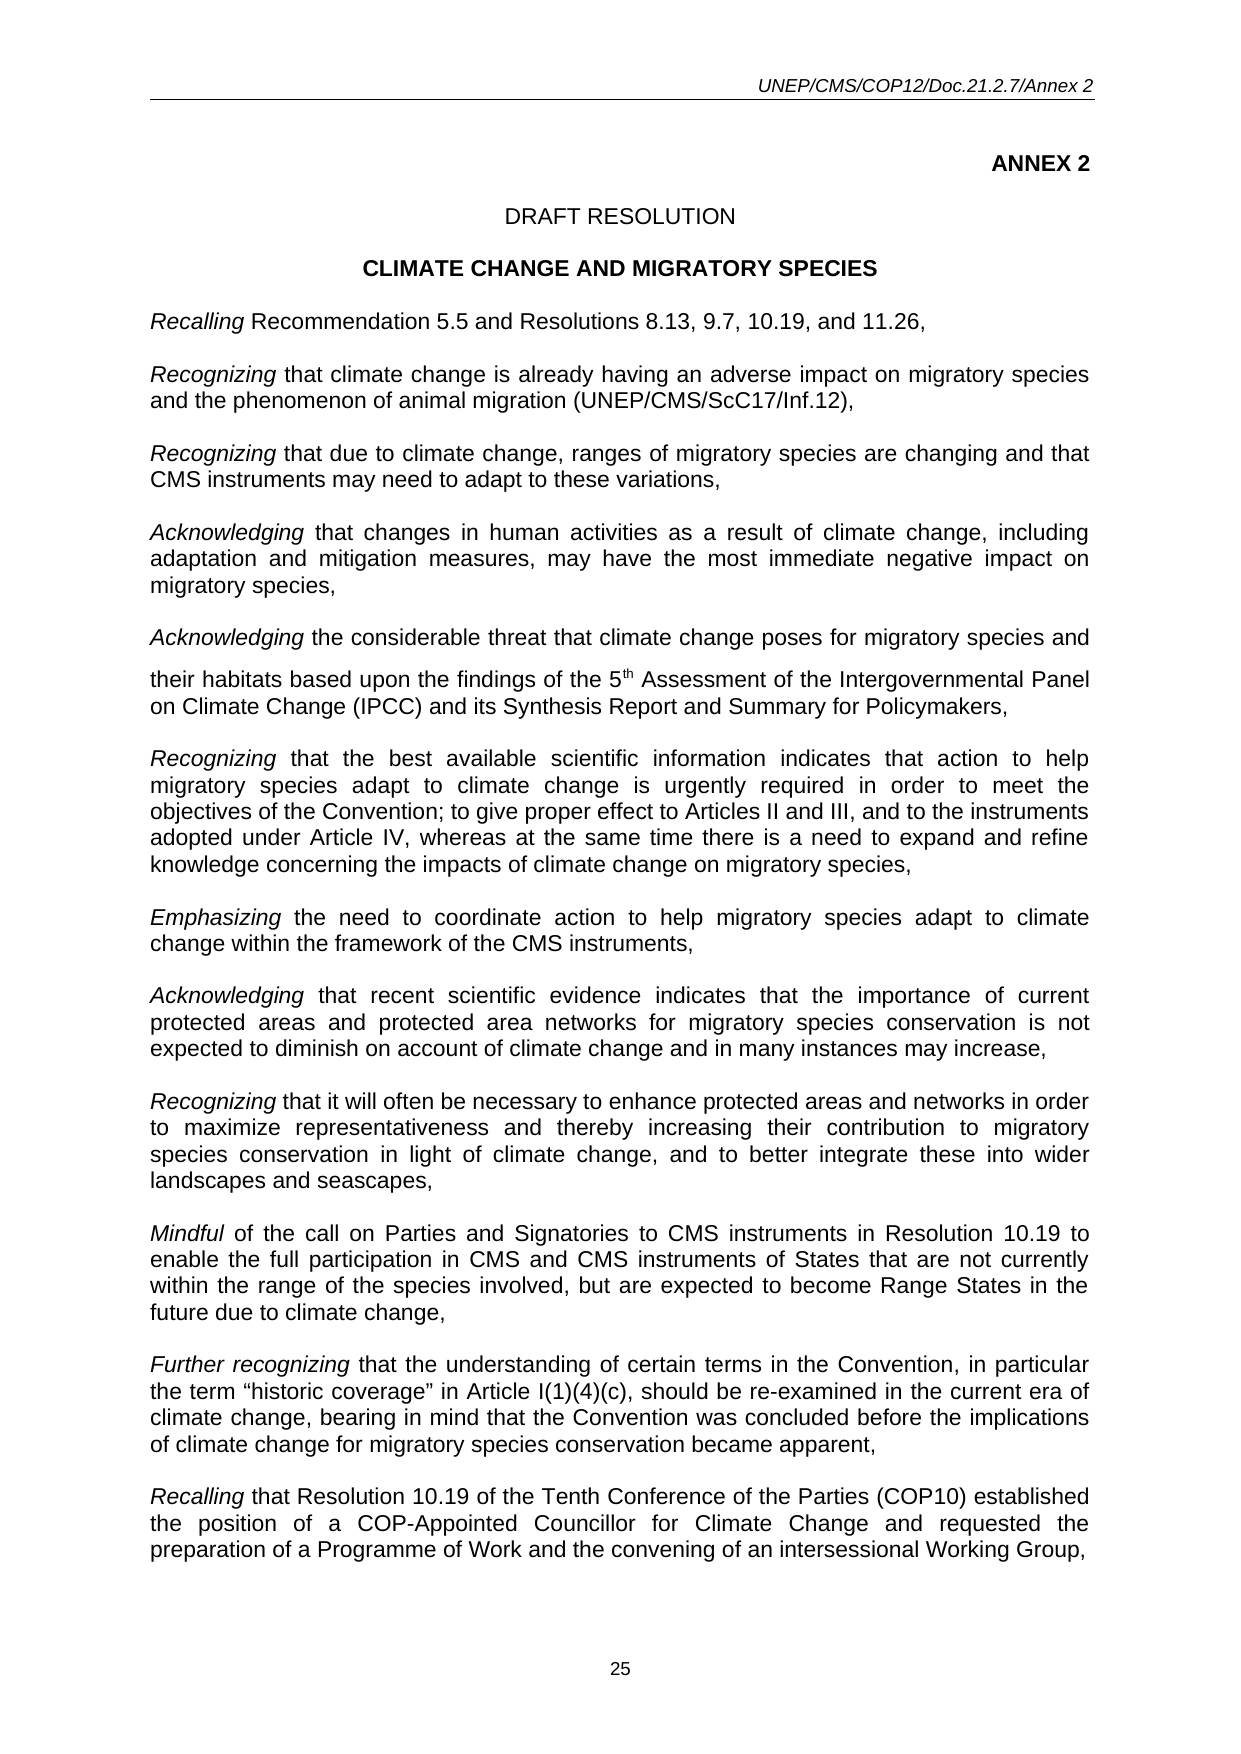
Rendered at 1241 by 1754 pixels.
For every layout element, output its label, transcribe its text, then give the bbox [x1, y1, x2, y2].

text ANNEX 2 [150, 150, 1090, 176]
text Recognizing that climate change is already having an adverse impact on migratory species and the phenomenon of animal migration (UNEP/CMS/ScC17/Inf.12), [150, 361, 1090, 413]
text Recognizing that due to climate change, ranges of migratory species are changing and that CMS instruments may need to adapt to these variations, [150, 440, 1090, 493]
text DRAFT RESOLUTION [150, 203, 1090, 229]
text Acknowledging the considerable threat that climate change poses for migratory species and their habitats based upon the findings of the 5th Assessment of the Intergovernmental Panel on Climate Change (IPCC) and its Synthesis Report and Summary for Policymakers, [150, 624, 1090, 719]
text Recalling that Resolution 10.19 of the Tenth Conference of the Parties (COP10) established the position of a COP-Appointed Councillor for Climate Change and requested the preparation of a Programme of Work and the convening of an intersessional Working Group, [150, 1483, 1090, 1562]
text Mindful of the call on Parties and Signatories to CMS instruments in Resolution 10.19 to enable the full participation in CMS and CMS instruments of States that are not currently within the range of the species involved, but are expected to become Range States in the future due to climate change, [150, 1220, 1090, 1325]
text Recognizing that it will often be necessary to enhance protected areas and networks in order to maximize representativeness and thereby increasing their contribution to migratory species conservation in light of climate change, and to better integrate these into wider landscapes and seascapes, [150, 1088, 1090, 1193]
text Recalling Recommendation 5.5 and Resolutions 8.13, 9.7, 10.19, and 11.26, [150, 308, 1090, 334]
text Emphasizing the need to coordinate action to help migratory species adapt to climate change within the framework of the CMS instruments, [150, 903, 1090, 956]
text CLIMATE CHANGE AND MIGRATORY SPECIES [150, 255, 1090, 282]
text Recognizing that the best available scientific information indicates that action to help migratory species adapt to climate change is urgently required in order to meet the objectives of the Convention; to give proper effect to Articles II and III, and to the instruments adopted under Article IV, whereas at the same time there is a need to expand and refine knowledge concerning the impacts of climate change on migratory species, [150, 745, 1090, 877]
text Acknowledging that recent scientific evidence indicates that the importance of current protected areas and protected area networks for migratory species conservation is not expected to diminish on account of climate change and in many instances may increase, [150, 982, 1090, 1062]
text Acknowledging that changes in human activities as a result of climate change, including adaptation and mitigation measures, may have the most immediate negative impact on migratory species, [150, 519, 1090, 598]
text Further recognizing that the understanding of certain terms in the Convention, in particular the term “historic coverage” in Article I(1)(4)(c), should be re-examined in the current era of climate change, bearing in mind that the Convention was concluded before the implications of climate change for migratory species conservation became apparent, [150, 1351, 1090, 1457]
